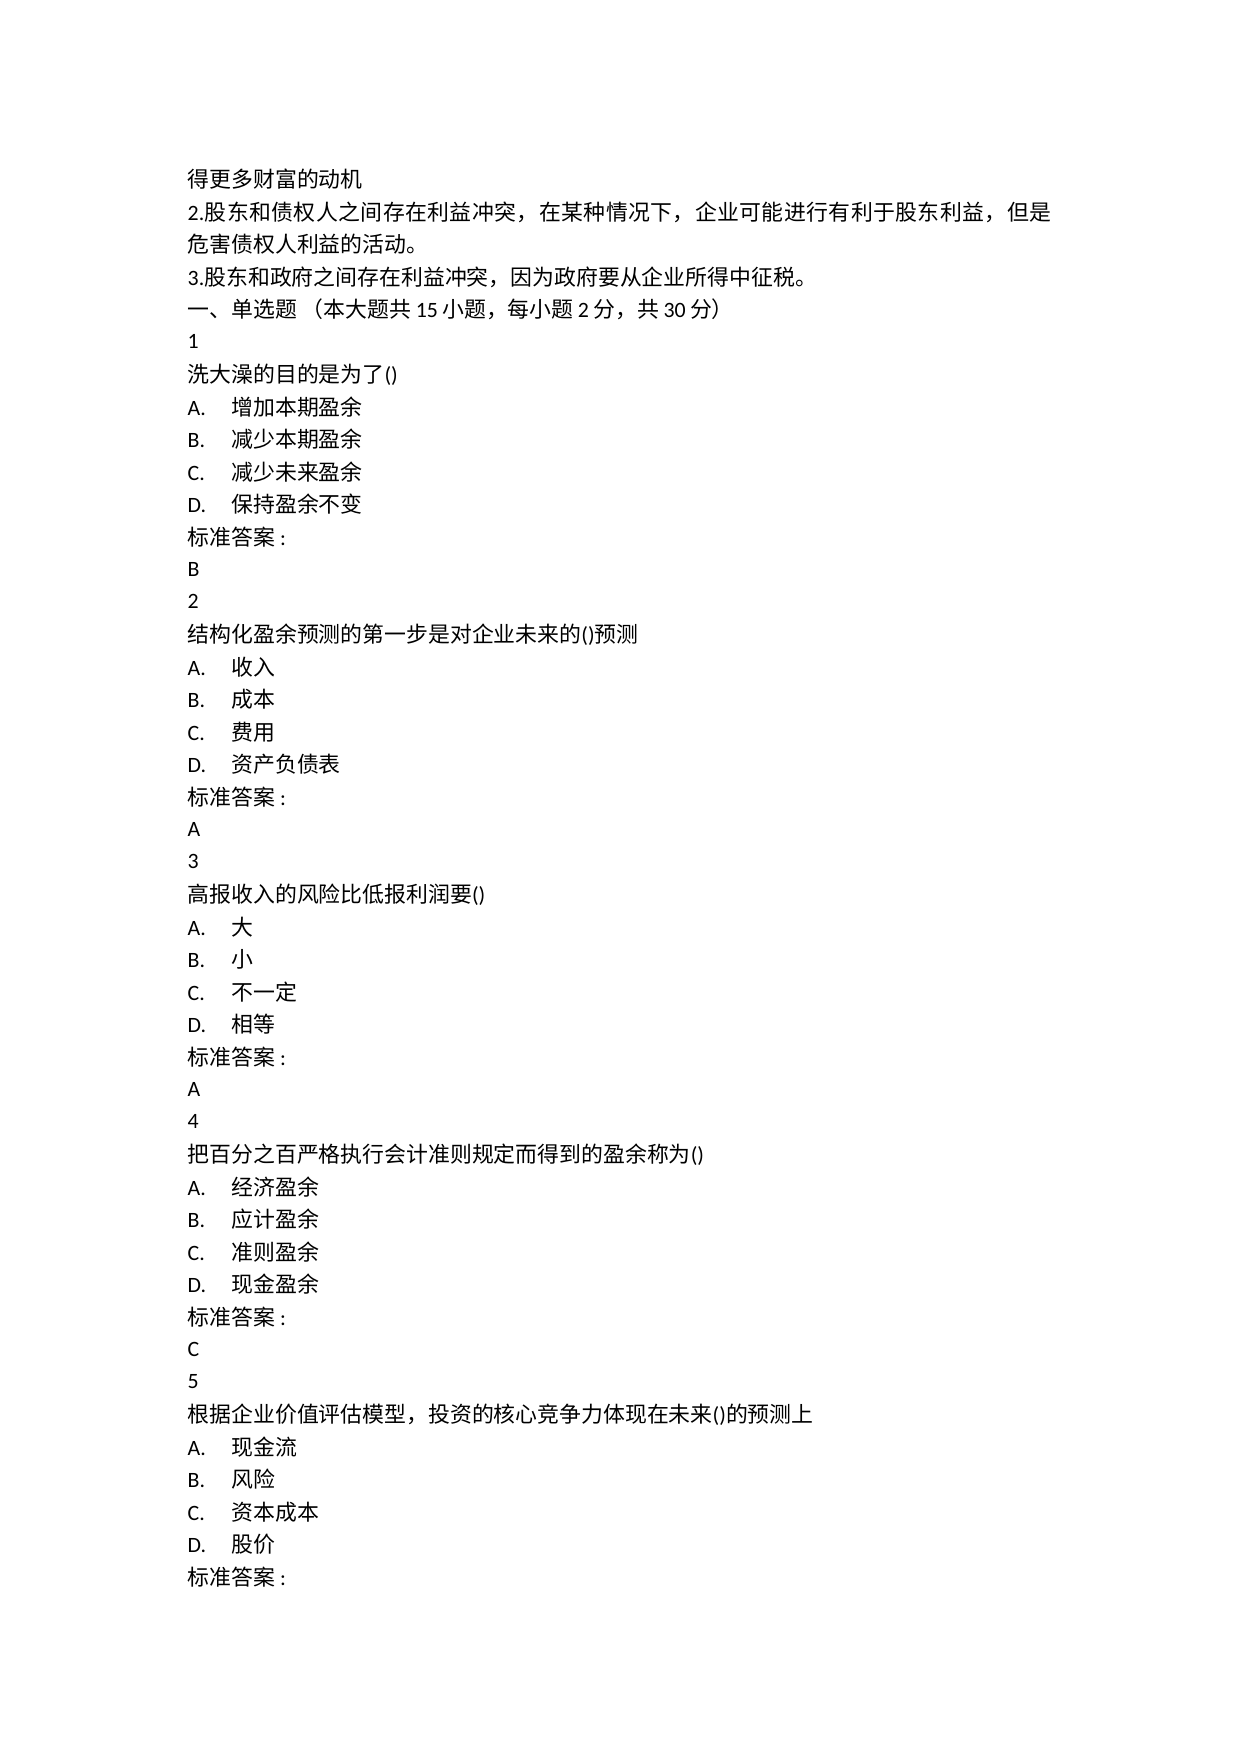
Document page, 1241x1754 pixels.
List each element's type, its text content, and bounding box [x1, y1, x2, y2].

text A. 增加本期盈余 [187, 389, 1053, 422]
text 标准答案 : [187, 779, 1053, 812]
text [187, 162, 1053, 194]
text A. 收入 [187, 649, 1053, 682]
text C. 减少未来盈余 [187, 454, 1053, 487]
text D. 资产负债表 [187, 747, 1053, 779]
text D. 股价 [187, 1527, 1053, 1559]
text 1 [187, 324, 1053, 357]
text B. 风险 [187, 1462, 1053, 1494]
text C. 准则盈余 [187, 1234, 1053, 1267]
text 3 [187, 844, 1053, 877]
text B. 应计盈余 [187, 1202, 1053, 1234]
text 标准答案 : [187, 1299, 1053, 1332]
text B [187, 552, 1053, 584]
text 5 [187, 1364, 1053, 1397]
text 标准答案 : [187, 519, 1053, 552]
text 2 [187, 584, 1053, 617]
text 洗大澡的目的是为了() [187, 357, 1053, 389]
text C [187, 1332, 1053, 1364]
text D. 相等 [187, 1007, 1053, 1039]
text B. 小 [187, 942, 1053, 974]
text 根据企业价值评估模型，投资的核心竞争力体现在未来()的预测上 [187, 1397, 1053, 1429]
text 标准答案 : [187, 1559, 1053, 1592]
text 4 [187, 1104, 1053, 1137]
text 标准答案 : [187, 1039, 1053, 1072]
text 一、单选题 （本大题共15小题，每小题2分，共30分） [187, 292, 1053, 324]
text C. 费用 [187, 714, 1053, 747]
text C. 资本成本 [187, 1494, 1053, 1527]
text D. 保持盈余不变 [187, 487, 1053, 519]
text B. 成本 [187, 682, 1053, 714]
text A. 现金流 [187, 1429, 1053, 1462]
text C. 不一定 [187, 974, 1053, 1007]
text 把百分之百严格执行会计准则规定而得到的盈余称为() [187, 1137, 1053, 1169]
text B. 减少本期盈余 [187, 422, 1053, 454]
text A [187, 812, 1053, 844]
text A. 经济盈余 [187, 1169, 1053, 1202]
text A. 大 [187, 909, 1053, 942]
text 2.股东和债权人之间存在利益冲突，在某种情况下，企业可能进行有利于股东利益，但是危害债权人利益的活动。 [187, 194, 1053, 259]
text 3.股东和政府之间存在利益冲突，因为政府要从企业所得中征税。 [187, 259, 1053, 292]
text D. 现金盈余 [187, 1267, 1053, 1299]
text 结构化盈余预测的第一步是对企业未来的()预测 [187, 617, 1053, 649]
text 高报收入的风险比低报利润要() [187, 877, 1053, 909]
text A [187, 1072, 1053, 1104]
